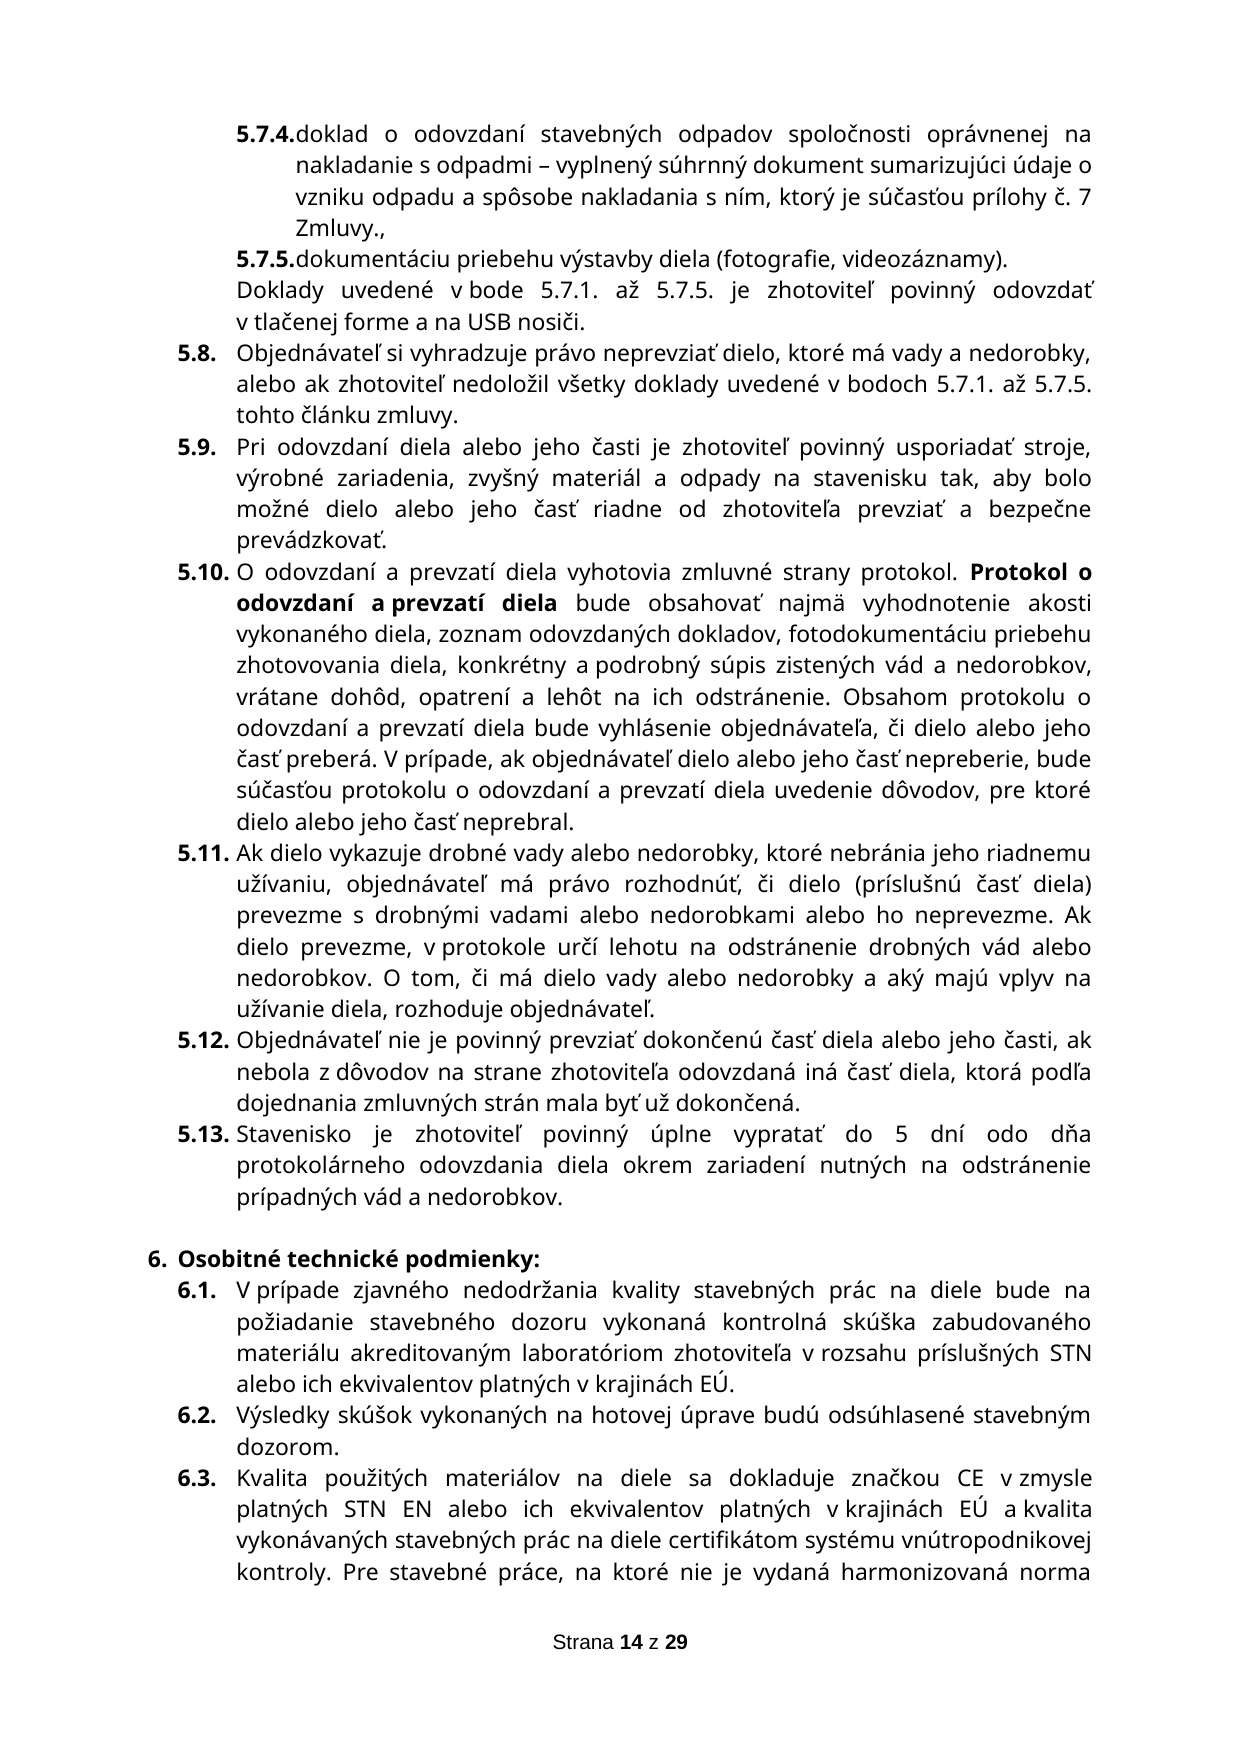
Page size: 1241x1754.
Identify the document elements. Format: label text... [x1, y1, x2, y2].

list doklad o odovzdaní stavebných odpadov spoločnosti oprávnenej na nakladanie s odpadmi – vyplnený súhrnný dokument sumarizujúci údaje o vzniku odpadu a spôsobe nakladania s ním, ktorý je súčasťou prílohy č. 7 Zmluvy., [236, 118, 1093, 243]
list Stavenisko je zhotoviteľ povinný úplne vypratať do 5 dní odo dňa protokolárneho odovzdania diela okrem zariadení nutných na odstránenie prípadných vád a nedorobkov. [177, 1118, 1093, 1212]
list O odovzdaní a prevzatí diela vyhotovia zmluvné strany protokol. Protokol o odovzdaní a prevzatí diela bude obsahovať najmä vyhodnotenie akosti vykonaného diela, zoznam odovzdaných dokladov, fotodokumentáciu priebehu zhotovovania diela, konkrétny a podrobný súpis zistených vád a nedorobkov, vrátane dohôd, opatrení a lehôt na ich odstránenie. Obsahom protokolu o odovzdaní a prevzatí diela bude vyhlásenie objednávateľa, či dielo alebo jeho časť preberá. V prípade, ak objednávateľ dielo alebo jeho časť nepreberie, bude súčasťou protokolu o odovzdaní a prevzatí diela uvedenie dôvodov, pre ktoré dielo alebo jeho časť neprebral. [177, 556, 1093, 837]
list V prípade zjavného nedodržania kvality stavebných prác na diele bude na požiadanie stavebného dozoru vykonaná kontrolná skúška zabudovaného materiálu akreditovaným laboratóriom zhotoviteľa v rozsahu príslušných STN alebo ich ekvivalentov platných v krajinách EÚ. [177, 1274, 1093, 1399]
list Osobitné technické podmienky: [148, 1243, 1093, 1274]
text Doklady uvedené v bode 5.7.1. až 5.7.5. je zhotoviteľ povinný odovzdať v tlačenej forme a na USB nosiči. [236, 274, 1093, 337]
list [177, 1462, 1093, 1587]
list Objednávateľ nie je povinný prevziať dokončenú časť diela alebo jeho časti, ak nebola z dôvodov na strane zhotoviteľa odovzdaná iná časť diela, ktorá podľa dojednania zmluvných strán mala byť už dokončená. [177, 1024, 1093, 1118]
list Ak dielo vykazuje drobné vady alebo nedorobky, ktoré nebránia jeho riadnemu užívaniu, objednávateľ má právo rozhodnúť, či dielo (príslušnú časť diela) prevezme s drobnými vadami alebo nedorobkami alebo ho neprevezme. Ak dielo prevezme, v protokole určí lehotu na odstránenie drobných vád alebo nedorobkov. O tom, či má dielo vady alebo nedorobky a aký majú vplyv na užívanie diela, rozhoduje objednávateľ. [177, 837, 1093, 1024]
list dokumentáciu priebehu výstavby diela (fotografie, videozáznamy). [236, 243, 1093, 274]
list Výsledky skúšok vykonaných na hotovej úprave budú odsúhlasené stavebným dozorom. [177, 1399, 1093, 1462]
list Pri odovzdaní diela alebo jeho časti je zhotoviteľ povinný usporiadať stroje, výrobné zariadenia, zvyšný materiál a odpady na stavenisku tak, aby bolo možné dielo alebo jeho časť riadne od zhotoviteľa prevziať a bezpečne prevádzkovať. [177, 431, 1093, 556]
list Objednávateľ si vyhradzuje právo neprevziať dielo, ktoré má vady a nedorobky, alebo ak zhotoviteľ nedoložil všetky doklady uvedené v bodoch 5.7.1. až 5.7.5. tohto článku zmluvy. [177, 337, 1093, 431]
